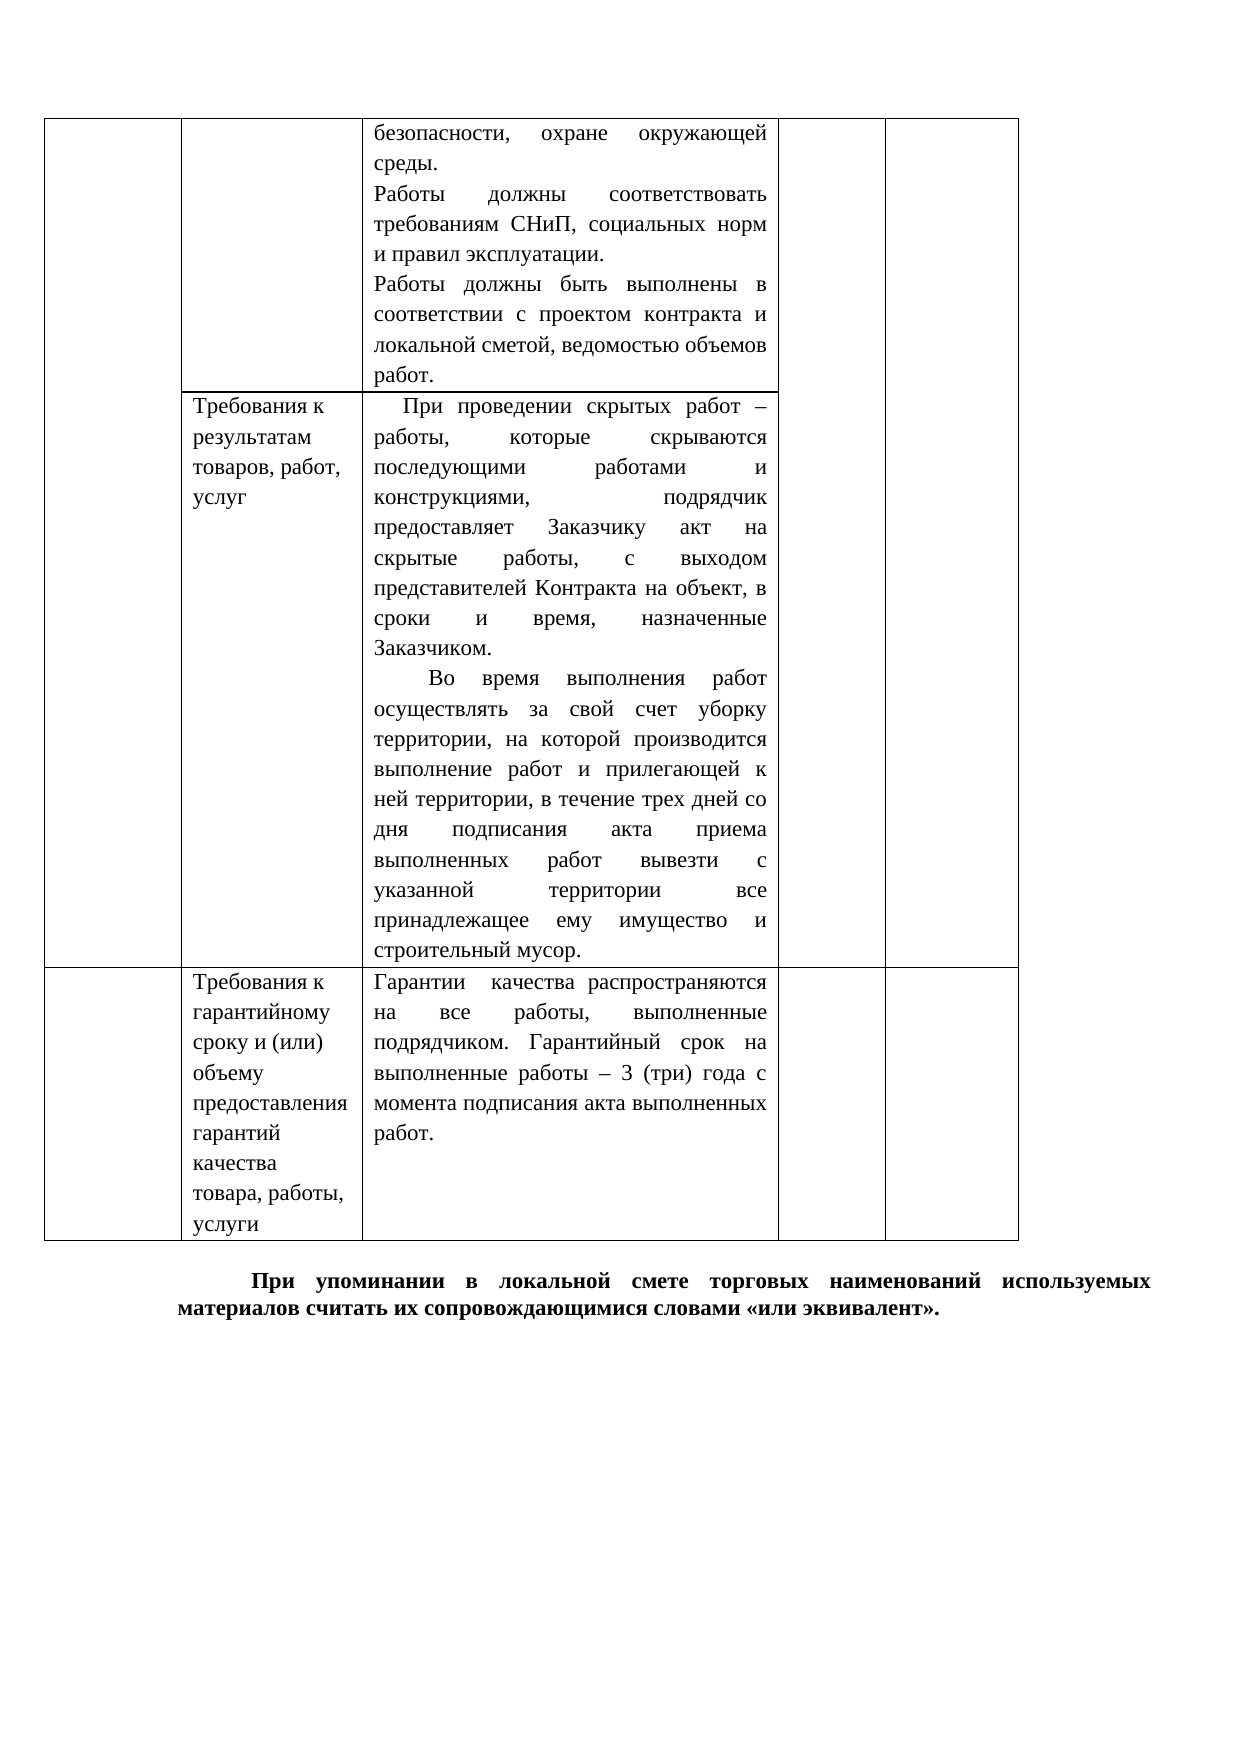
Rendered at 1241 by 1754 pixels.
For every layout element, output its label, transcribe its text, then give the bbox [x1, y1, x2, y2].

table_cell [886, 968, 1018, 1240]
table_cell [363, 119, 778, 391]
table_cell [779, 968, 885, 1240]
table_cell Требования к результатам товаров, работ, услуг [182, 393, 362, 967]
table_cell [45, 968, 181, 1240]
table_cell Требования к гарантийному сроку и (или) объему предоставления гарантий качества товара, работы, услуги [182, 968, 362, 1240]
text При упоминании в локальной смете торговых наименований используемых материалов считать их сопровождающимися словами «или эквивалент». [177, 1268, 1152, 1320]
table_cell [182, 119, 362, 391]
table_cell При проведении скрытых работ – работы, которые скрываются последующими работами и конструкциями, подрядчик предоставляет Заказчику акт на скрытые работы, с выходом представителей Контракта на объект, в сроки и время, назначенные Заказчиком. Во время выполнения работ осуществлять за свой счет уборку территории, на которой производится выполнение работ и прилегающей к ней территории, в течение трех дней со дня подписания акта приема выполненных работ вывезти с указанной территории все принадлежащее ему имущество и строительный мусор. [363, 393, 778, 967]
table_cell Гарантии качества распространяются на все работы, выполненные подрядчиком. Гарантийный срок на выполненные работы – 3 (три) года с момента подписания акта выполненных работ. [363, 968, 778, 1240]
